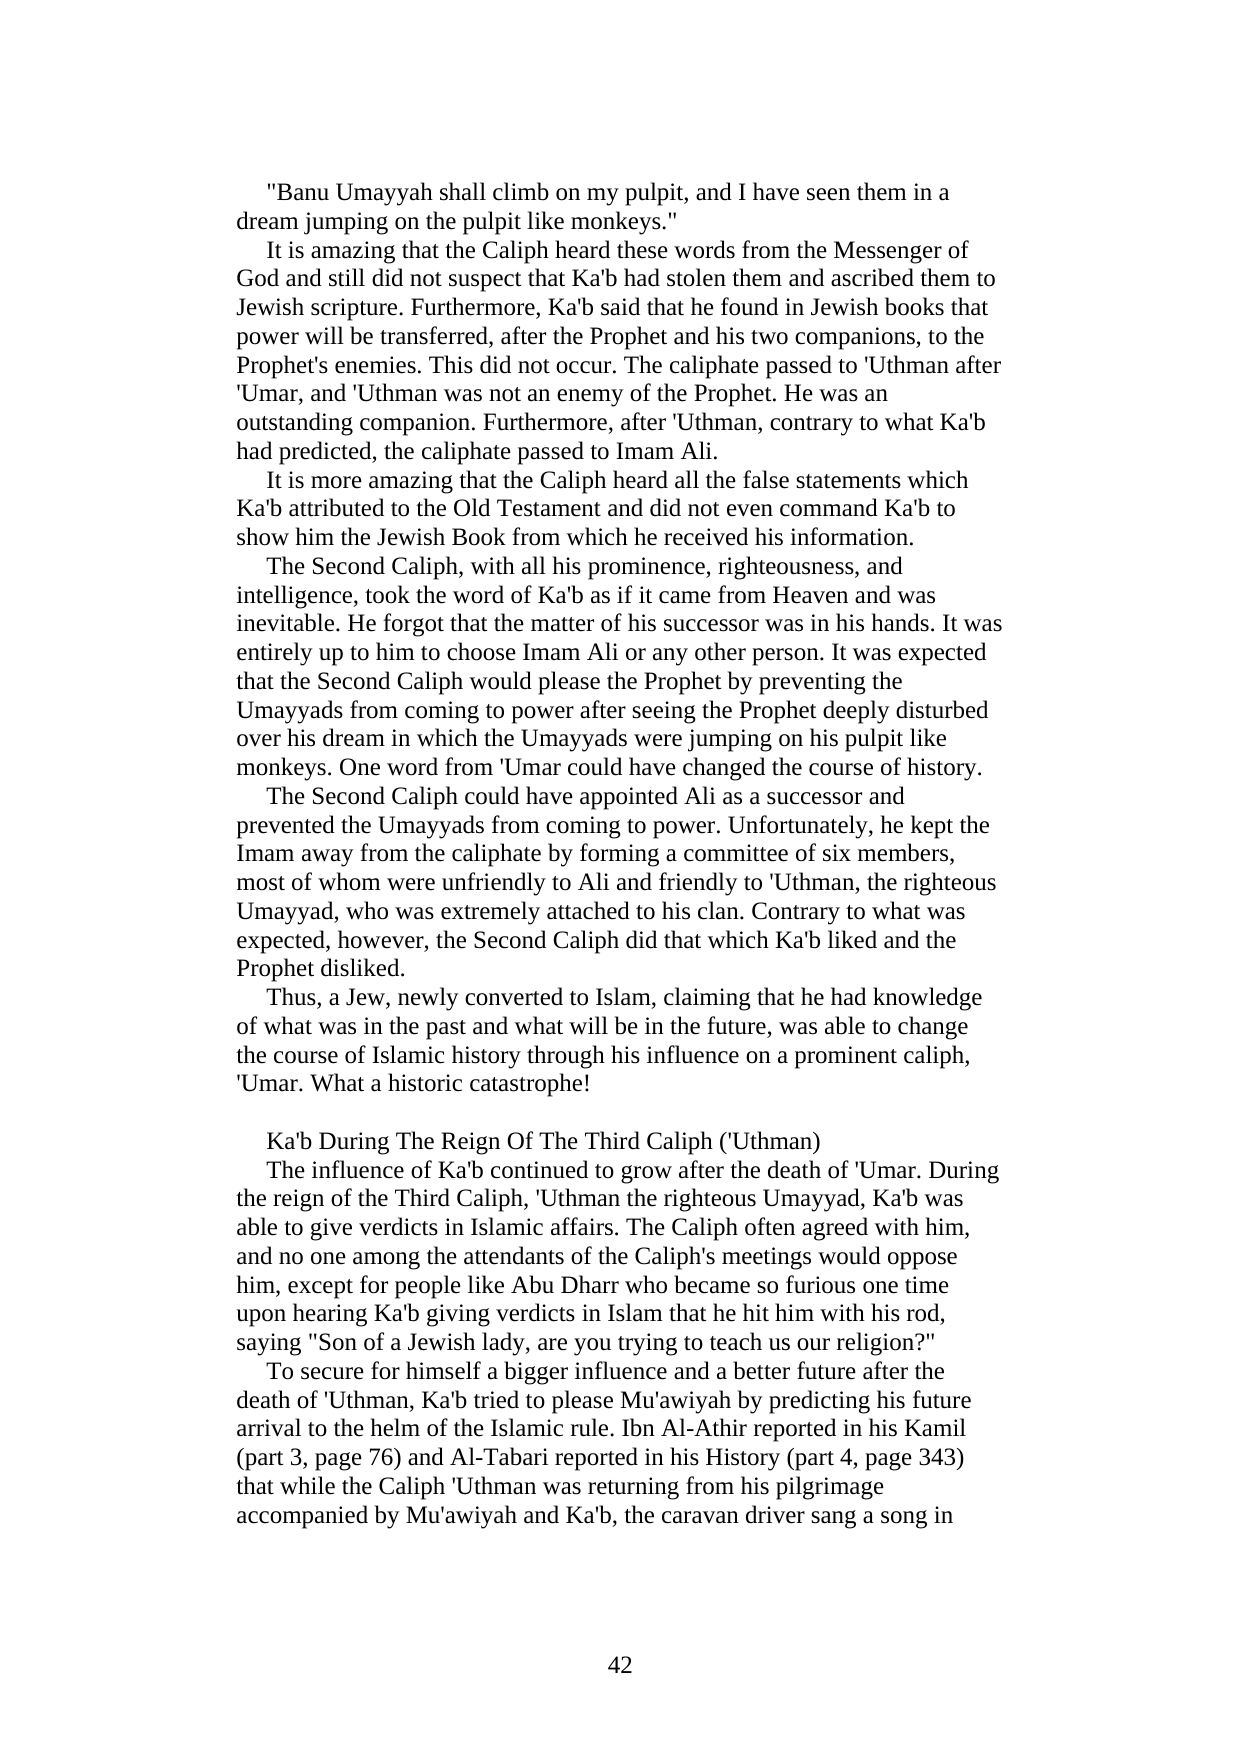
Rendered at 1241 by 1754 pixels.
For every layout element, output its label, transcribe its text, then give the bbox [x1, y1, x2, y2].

text It is more amazing that the Caliph heard all the false statements which Ka'b attributed to the Old Testament and did not even command Ka'b to show him the Jewish Book from which he received his information. [236, 465, 1004, 551]
text It is amazing that the Caliph heard these words from the Messenger of God and still did not suspect that Ka'b had stolen them and ascribed them to Jewish scripture. Furthermore, Ka'b said that he found in Jewish books that power will be transferred, after the Prophet and his two companions, to the Prophet's enemies. This did not occur. The caliphate passed to 'Uthman after 'Umar, and 'Uthman was not an enemy of the Prophet. He was an outstanding companion. Furthermore, after 'Uthman, contrary to what Ka'b had predicted, the caliphate passed to Imam Ali. [236, 235, 1004, 465]
text The Second Caliph could have appointed Ali as a successor and prevented the Umayyads from coming to power. Unfortunately, he kept the Imam away from the caliphate by forming a committee of six members, most of whom were unfriendly to Ali and friendly to 'Uthman, the righteous Umayyad, who was extremely attached to his clan. Contrary to what was expected, however, the Second Caliph did that which Ka'b liked and the Prophet disliked. [236, 781, 1004, 982]
text "Banu Umayyah shall climb on my pulpit, and I have seen them in a dream jumping on the pulpit like monkeys." [236, 177, 1004, 235]
text The influence of Ka'b continued to grow after the death of 'Umar. During the reign of the Third Caliph, 'Uthman the righteous Umayyad, Ka'b was able to give verdicts in Islamic affairs. The Caliph often agreed with him, and no one among the attendants of the Caliph's meetings would oppose him, except for people like Abu Dharr who became so furious one time upon hearing Ka'b giving verdicts in Islam that he hit him with his rod, saying "Son of a Jewish lady, are you trying to teach us our religion?" [236, 1155, 1004, 1356]
text Thus, a Jew, newly converted to Islam, claiming that he had knowledge of what was in the past and what will be in the future, was able to change the course of Islamic history through his influence on a prominent caliph, 'Umar. What a historic catastrophe! [236, 982, 1004, 1126]
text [236, 1356, 1004, 1528]
text The Second Caliph, with all his prominence, righteousness, and intelligence, took the word of Ka'b as if it came from Heaven and was inevitable. He forgot that the matter of his successor was in his hands. It was entirely up to him to choose Imam Ali or any other person. It was expected that the Second Caliph would please the Prophet by preventing the Umayyads from coming to power after seeing the Prophet deeply disturbed over his dream in which the Umayyads were jumping on his pulpit like monkeys. One word from 'Umar could have changed the course of history. [236, 551, 1004, 781]
text Ka'b During The Reign Of The Third Caliph ('Uthman) [236, 1126, 1004, 1155]
